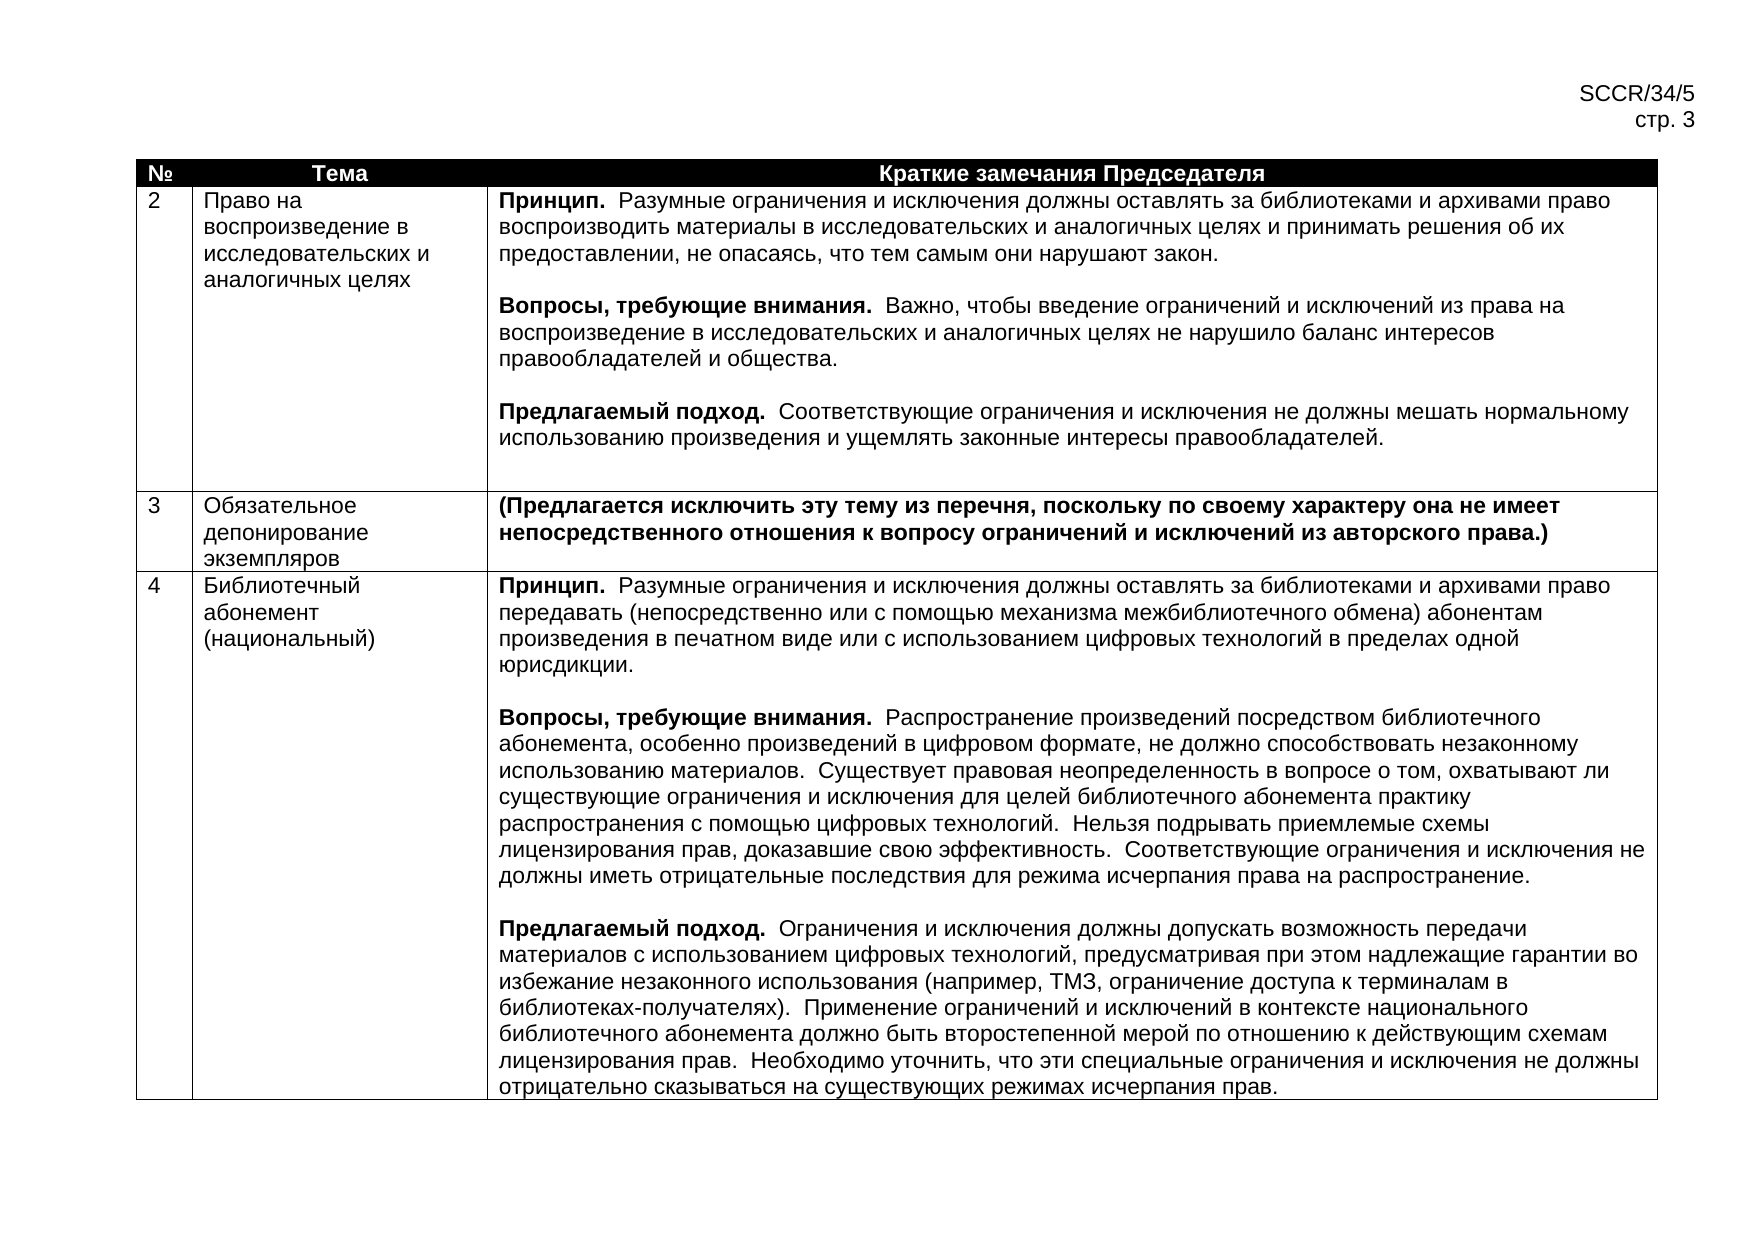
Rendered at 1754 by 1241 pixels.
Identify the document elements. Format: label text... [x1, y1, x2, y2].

table_cell Принцип. Разумные ограничения и исключения должны оставлять за библиотеками и архивами право воспроизводить материалы в исследовательских и аналогичных целях и принимать решения об их предоставлении, не опасаясь, что тем самым они нарушают закон. Вопросы, требующие внимания. Важно, чтобы введение ограничений и исключений из права на воспроизведение в исследовательских и аналогичных целях не нарушило баланс интересов правообладателей и общества. Предлагаемый подход. Соответствующие ограничения и исключения не должны мешать нормальному использованию произведения и ущемлять законные интересы правообладателей. [488, 187, 1657, 491]
table_header Тема [193, 160, 487, 186]
table_cell Библиотечный абонемент (национальный) [193, 572, 487, 1099]
table_header Краткие замечания Председателя [488, 160, 1657, 186]
table_cell Обязательное депонирование экземпляров [193, 492, 487, 571]
table_header № [137, 160, 192, 186]
table_cell (Предлагается исключить эту тему из перечня, поскольку по своему характеру она не имеет непосредственного отношения к вопросу ограничений и исключений из авторского права.) [488, 492, 1657, 571]
table_cell 4 [137, 572, 192, 1099]
table_cell Право на воспроизведение в исследовательских и аналогичных целях [193, 187, 487, 491]
table_cell 2 [137, 187, 192, 491]
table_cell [488, 572, 1657, 1099]
table_cell 3 [137, 492, 192, 571]
